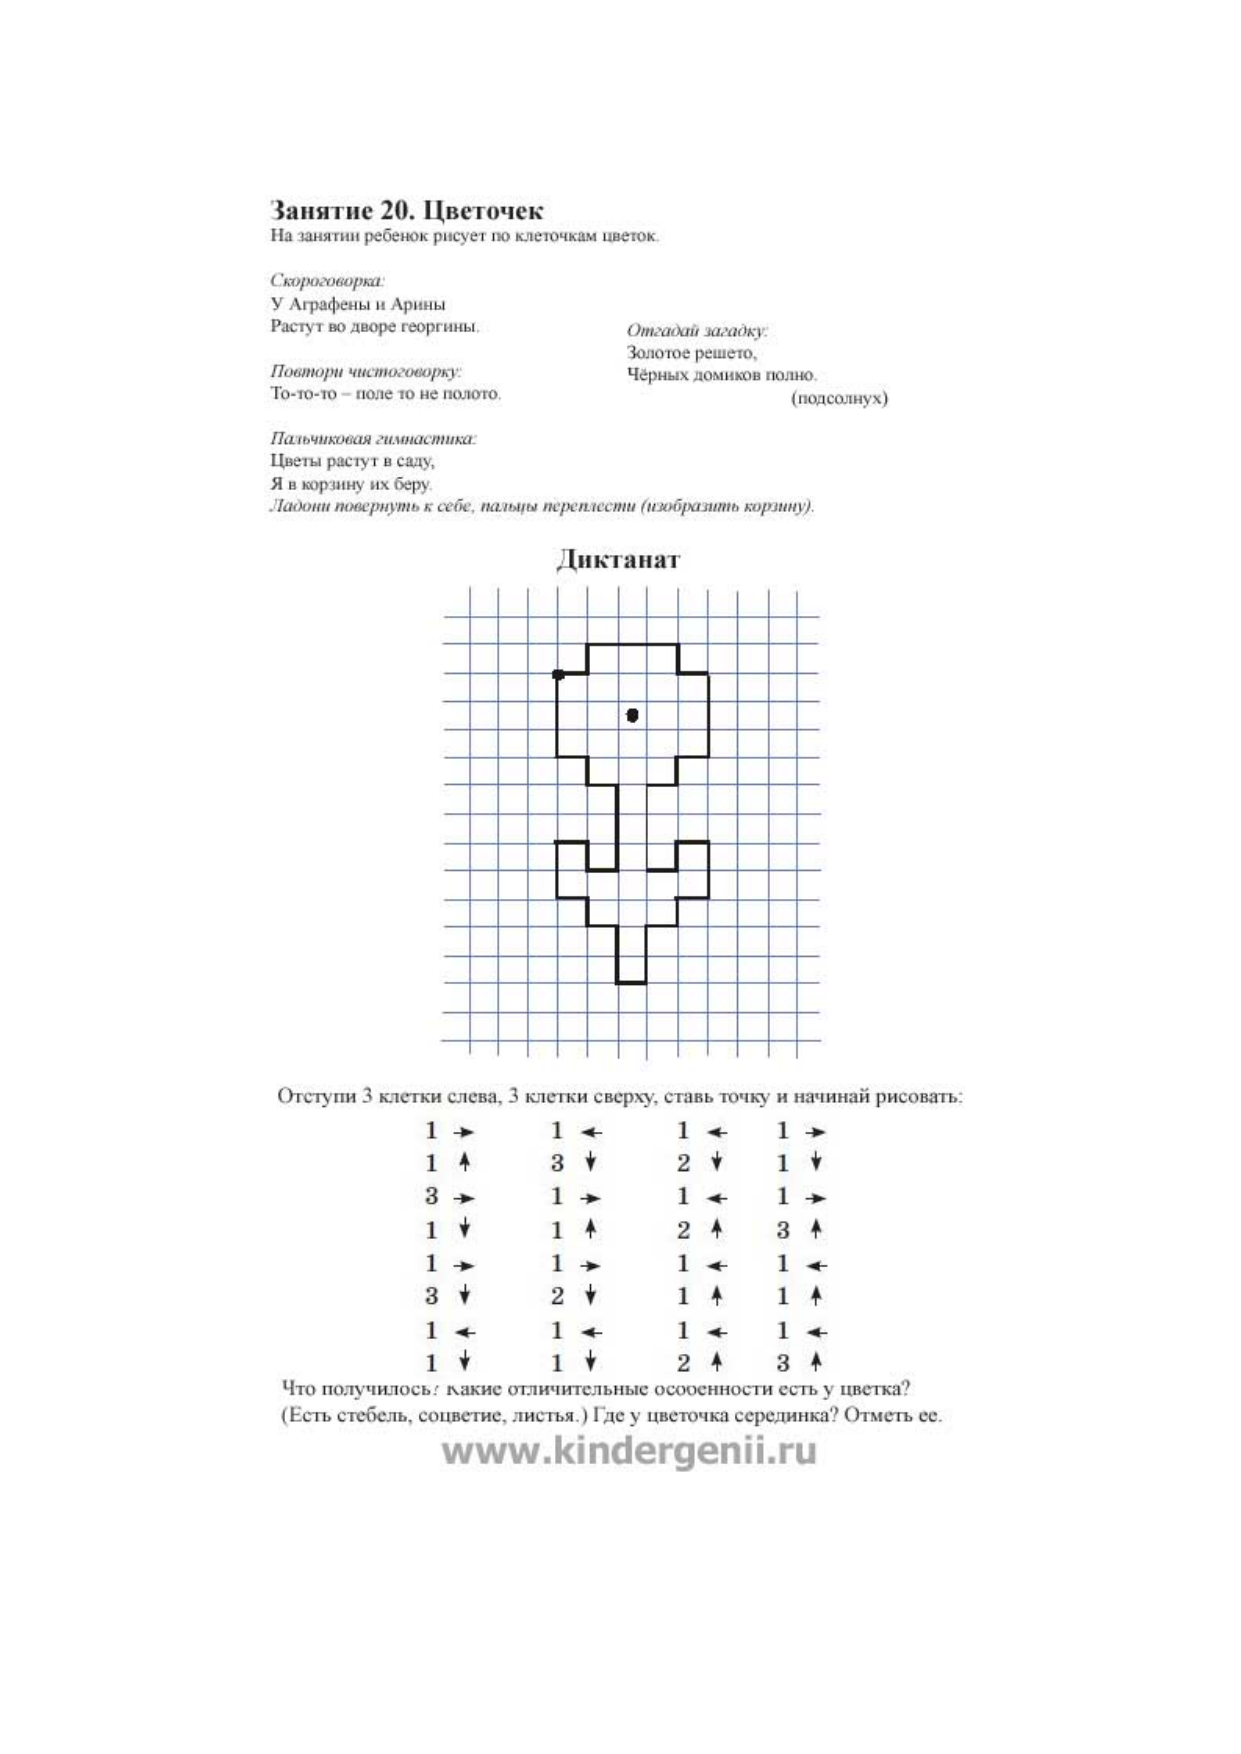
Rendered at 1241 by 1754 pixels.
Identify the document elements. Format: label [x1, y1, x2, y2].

picture [177, 171, 1064, 1500]
